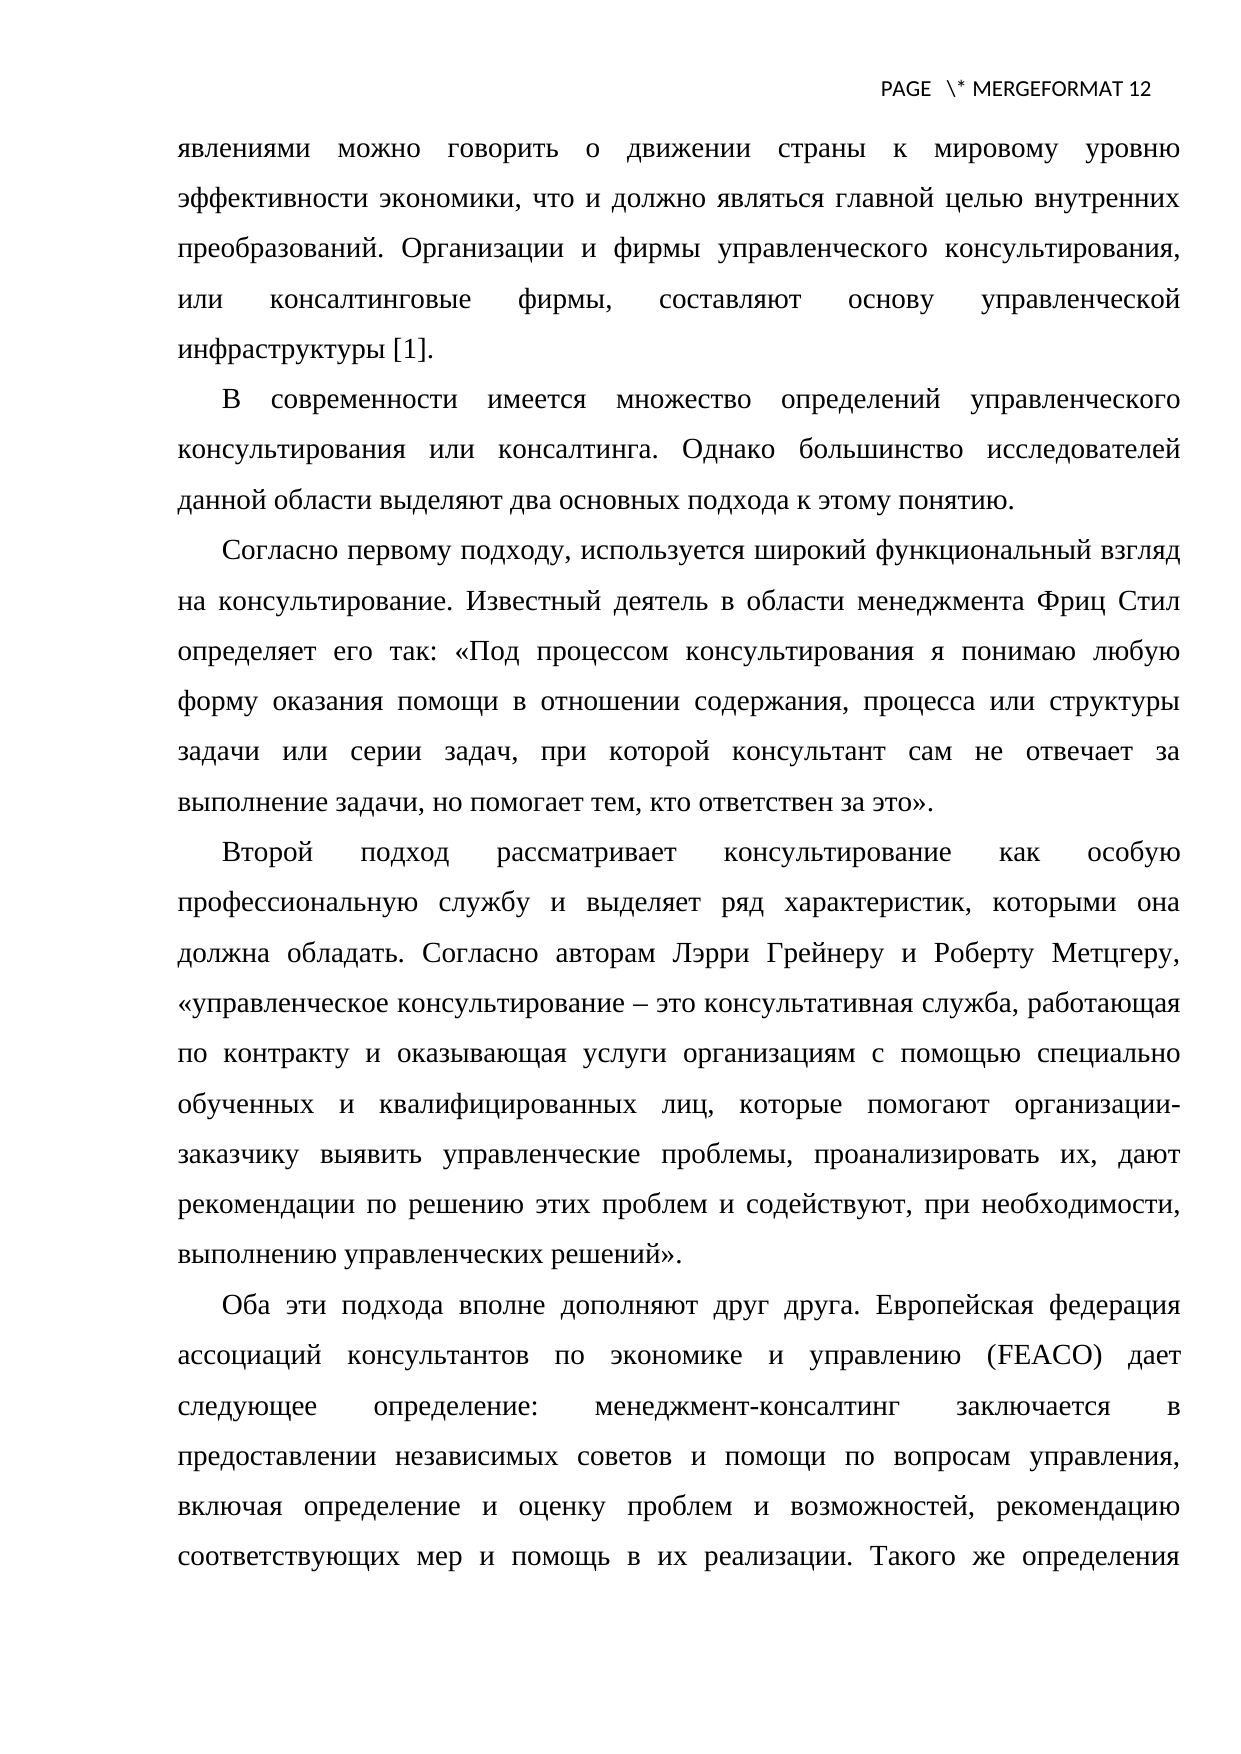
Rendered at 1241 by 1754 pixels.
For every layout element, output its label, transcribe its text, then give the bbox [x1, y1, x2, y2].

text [177, 130, 1181, 364]
text Второй подход рассматривает консультирование как особую профессиональную службу и выделяет ряд характеристик, которыми она должна обладать. Согласно авторам Лэрри Грейнеру и Роберту Метцгеру, «управленческое консультирование – это консультативная служба, работающая по контракту и оказывающая услуги организациям с помощью специально обученных и квалифицированных лиц, которые помогают организации-заказчику выявить управленческие проблемы, проанализировать их, дают рекомендации по решению этих проблем и содействуют, при необходимости, выполнению управленческих решений». [177, 834, 1181, 1270]
text Согласно первому подходу, используется широкий функциональный взгляд на консультирование. Известный деятель в области менеджмента Фриц Стил определяет его так: «Под процессом консультирования я понимаю любую форму оказания помощи в отношении содержания, процесса или структуры задачи или серии задач, при которой консультант сам не отвечает за выполнение задачи, но помогает тем, кто ответствен за это». [177, 532, 1181, 817]
text В современности имеется множество определений управленческого консультирования или консалтинга. Однако большинство исследователей данной области выделяют два основных подхода к этому понятию. [177, 381, 1181, 516]
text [177, 1287, 1181, 1572]
